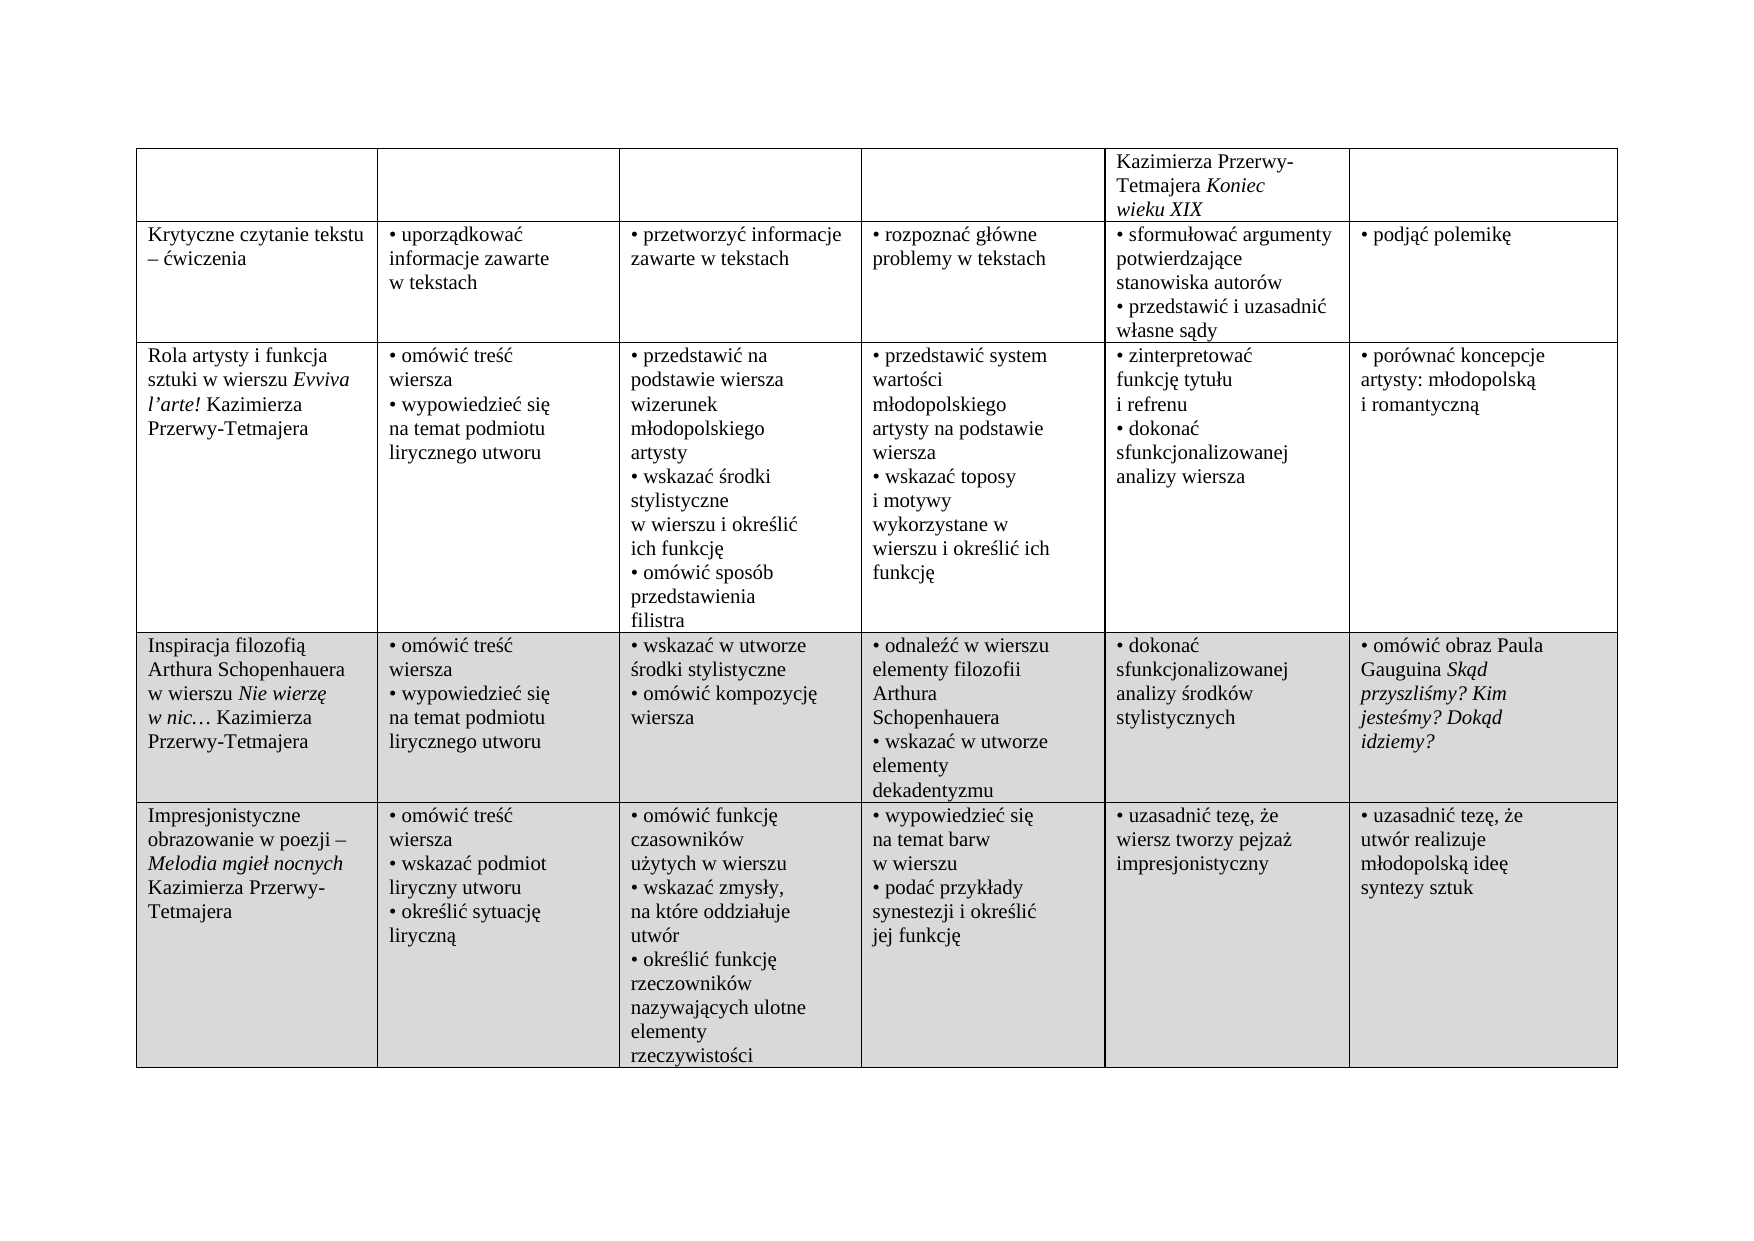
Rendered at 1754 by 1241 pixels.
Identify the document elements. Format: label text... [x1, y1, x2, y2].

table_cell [1106, 149, 1349, 221]
table_cell Inspiracja filozofią Arthura Schopenhauera w wierszu Nie wierzę w nic… Kazimierza Przerwy-Tetmajera [137, 633, 377, 802]
table_cell • omówić treść wiersza • wskazać podmiot liryczny utworu • określić sytuację liryczną [378, 803, 619, 1067]
table_cell • porównać koncepcje artysty: młodopolską i romantyczną [1350, 343, 1617, 632]
table_cell • przedstawić na podstawie wiersza wizerunek młodopolskiego artysty • wskazać środki stylistyczne w wierszu i określić ich funkcję • omówić sposób przedstawienia filistra [620, 343, 861, 632]
table_cell • wskazać w utworze środki stylistyczne • omówić kompozycję wiersza [620, 633, 861, 802]
table_cell • zinterpretować funkcję tytułu i refrenu • dokonać sfunkcjonalizowanej analizy wiersza [1106, 343, 1349, 632]
table_cell • uporządkować informacje zawarte w tekstach [378, 222, 619, 342]
table_cell • rozpoznać główne problemy w tekstach [862, 222, 1104, 342]
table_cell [378, 149, 619, 221]
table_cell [862, 149, 1104, 221]
table_cell • odnaleźć w wierszu elementy filozofii Arthura Schopenhauera • wskazać w utworze elementy dekadentyzmu [862, 633, 1104, 802]
table_cell Krytyczne czytanie tekstu – ćwiczenia [137, 222, 377, 342]
table_cell • omówić obraz Paula Gauguina Skąd przyszliśmy? Kim jesteśmy? Dokąd idziemy? [1350, 633, 1617, 802]
table_cell • przedstawić system wartości młodopolskiego artysty na podstawie wiersza • wskazać toposy i motywy wykorzystane w wierszu i określić ich funkcję [862, 343, 1104, 632]
table_cell Rola artysty i funkcja sztuki w wierszu Evviva l’arte! Kazimierza Przerwy-Tetmajera [137, 343, 377, 632]
table_cell • omówić treść wiersza • wypowiedzieć się na temat podmiotu lirycznego utworu [378, 343, 619, 632]
table_cell Impresjonistyczne obrazowanie w poezji – Melodia mgieł nocnych Kazimierza Przerwy-Tetmajera [137, 803, 377, 1067]
table_cell • uzasadnić tezę, że wiersz tworzy pejzaż impresjonistyczny [1106, 803, 1349, 1067]
table_cell • sformułować argumenty potwierdzające stanowiska autorów • przedstawić i uzasadnić własne sądy [1106, 222, 1349, 342]
table_cell • przetworzyć informacje zawarte w tekstach [620, 222, 861, 342]
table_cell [620, 149, 861, 221]
table_cell • omówić funkcję czasowników użytych w wierszu • wskazać zmysły, na które oddziałuje utwór • określić funkcję rzeczowników nazywających ulotne elementy rzeczywistości [620, 803, 861, 1067]
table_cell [1350, 149, 1617, 221]
table_cell • uzasadnić tezę, że utwór realizuje młodopolską ideę syntezy sztuk [1350, 803, 1617, 1067]
table_cell • podjąć polemikę [1350, 222, 1617, 342]
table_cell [137, 149, 377, 221]
table_cell • omówić treść wiersza • wypowiedzieć się na temat podmiotu lirycznego utworu [378, 633, 619, 802]
table_cell • dokonać sfunkcjonalizowanej analizy środków stylistycznych [1106, 633, 1349, 802]
table_cell • wypowiedzieć się na temat barw w wierszu • podać przykłady synestezji i określić jej funkcję [862, 803, 1104, 1067]
